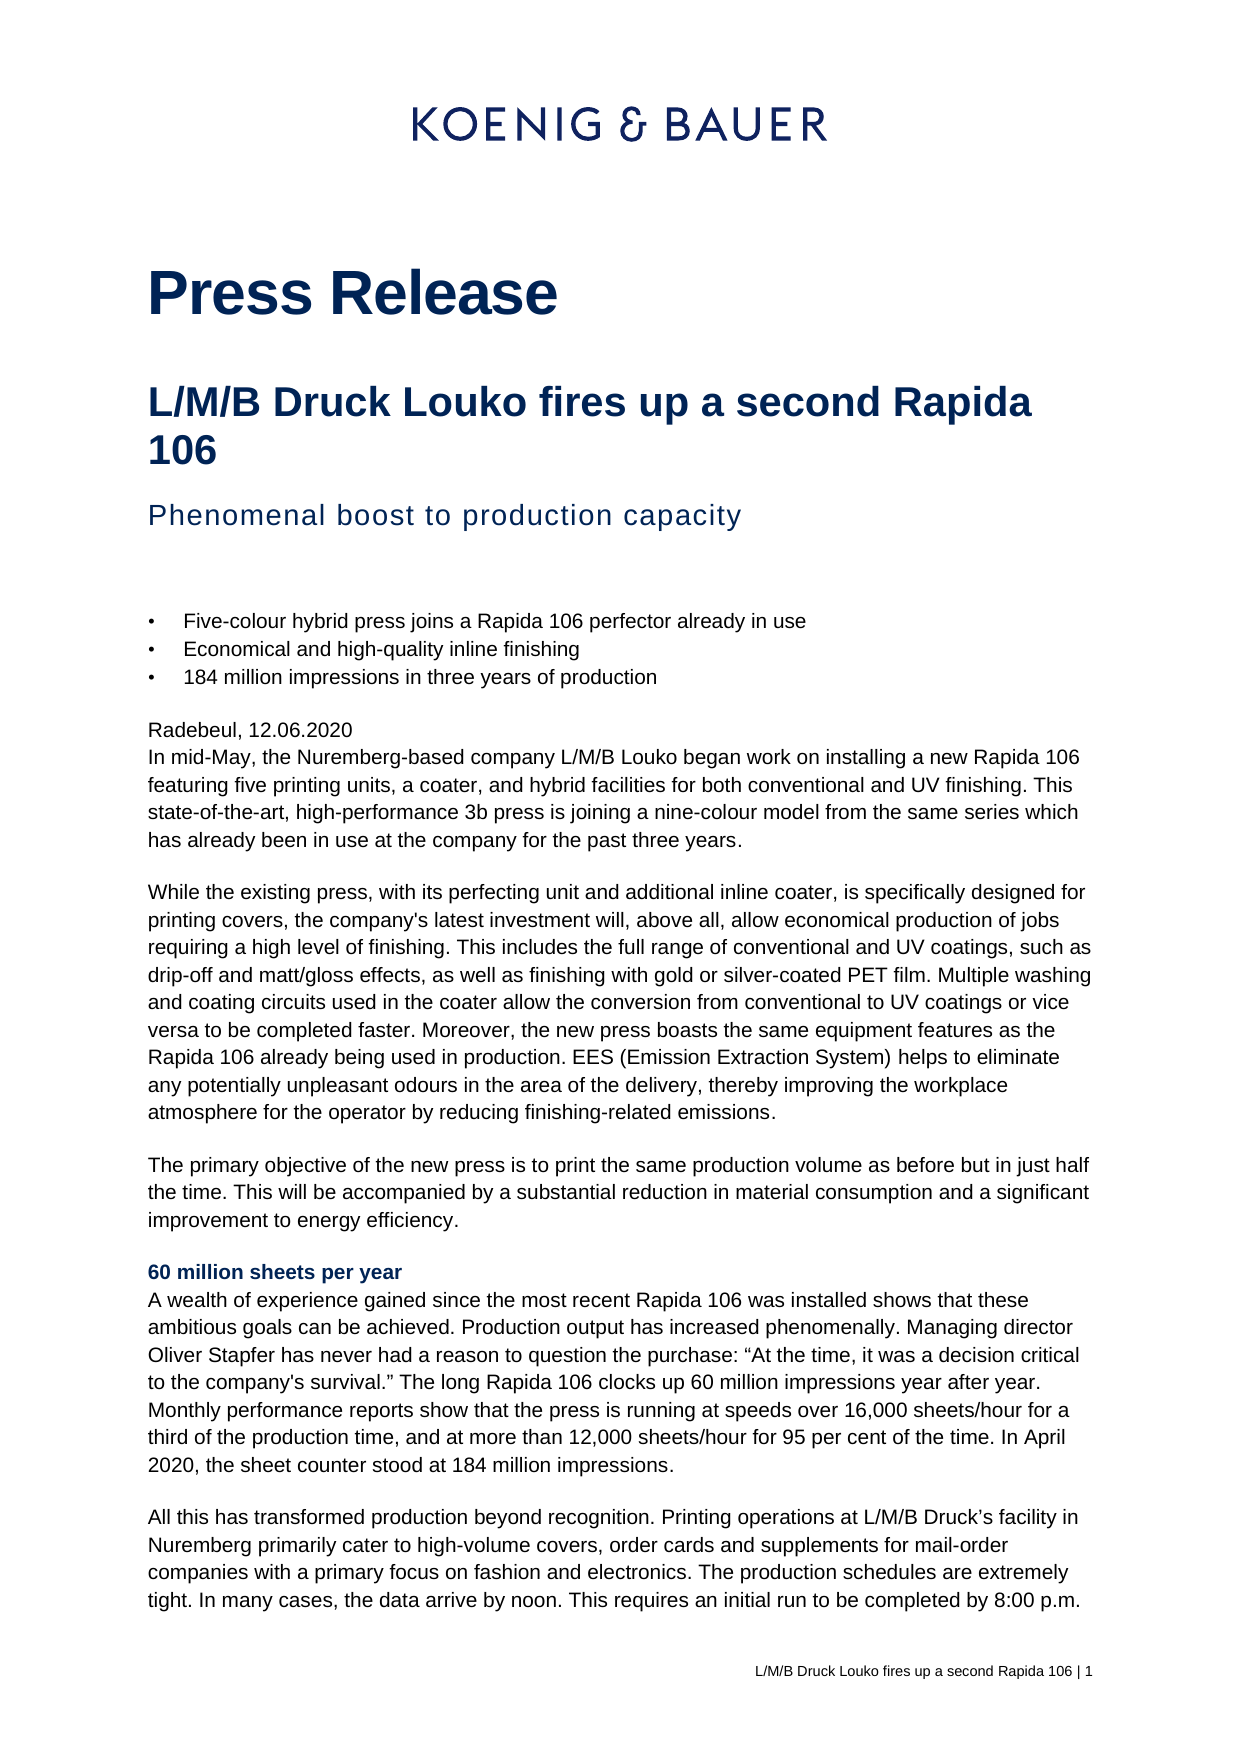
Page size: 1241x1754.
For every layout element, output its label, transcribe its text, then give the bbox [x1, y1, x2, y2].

text While the existing press, with its perfecting unit and additional inline coater, is specifically designed for printing covers, the company's latest investment will, above all, allow economical production of jobs requiring a high level of finishing. This includes the full range of conventional and UV coatings, such as drip-off and matt/gloss effects, as well as finishing with gold or silver-coated PET film. Multiple washing and coating circuits used in the coater allow the conversion from conventional to UV coatings or vice versa to be completed faster. Moreover, the new press boasts the same equipment features as the Rapida 106 already being used in production. EES (Emission Extraction System) helps to eliminate any potentially unpleasant odours in the area of the delivery, thereby improving the workplace atmosphere for the operator by reducing finishing-related emissions. [148, 880, 1092, 1124]
text 184 million impressions in three years of production [148, 665, 1092, 689]
subtitle L/M/B Druck Louko fires up a second Rapida 106 [148, 377, 1092, 473]
title Press Release [148, 256, 1092, 327]
text Economical and high-quality inline finishing [148, 637, 1092, 661]
text Five-colour hybrid press joins a Rapida 106 perfector already in use [148, 609, 1092, 633]
subtitle Phenomenal boost to production capacity [148, 498, 1092, 532]
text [148, 1505, 1092, 1611]
text A wealth of experience gained since the most recent Rapida 106 was installed shows that these ambitious goals can be achieved. Production output has increased phenomenally. Managing director Oliver Stapfer has never had a reason to question the purchase: “At the time, it was a decision critical to the company's survival.” The long Rapida 106 clocks up 60 million impressions year after year. Monthly performance reports show that the press is running at speeds over 16,000 sheets/hour for a third of the production time, and at more than 12,000 sheets/hour for 95 per cent of the time. In April 2020, the sheet counter stood at 184 million impressions. [148, 1287, 1092, 1476]
text Radebeul, 12.06.2020 In mid-May, the Nuremberg-based company L/M/B Louko began work on installing a new Rapida 106 featuring five printing units, a coater, and hybrid facilities for both conventional and UV finishing. This state-of-the-art, high-performance 3b press is joining a nine-colour model from the same series which has already been in use at the company for the past three years. [148, 717, 1092, 851]
text The primary objective of the new press is to print the same production volume as before but in just half the time. This will be accompanied by a substantial reduction in material consumption and a significant improvement to energy efficiency. [148, 1152, 1092, 1231]
subtitle 60 million sheets per year [148, 1260, 1092, 1284]
